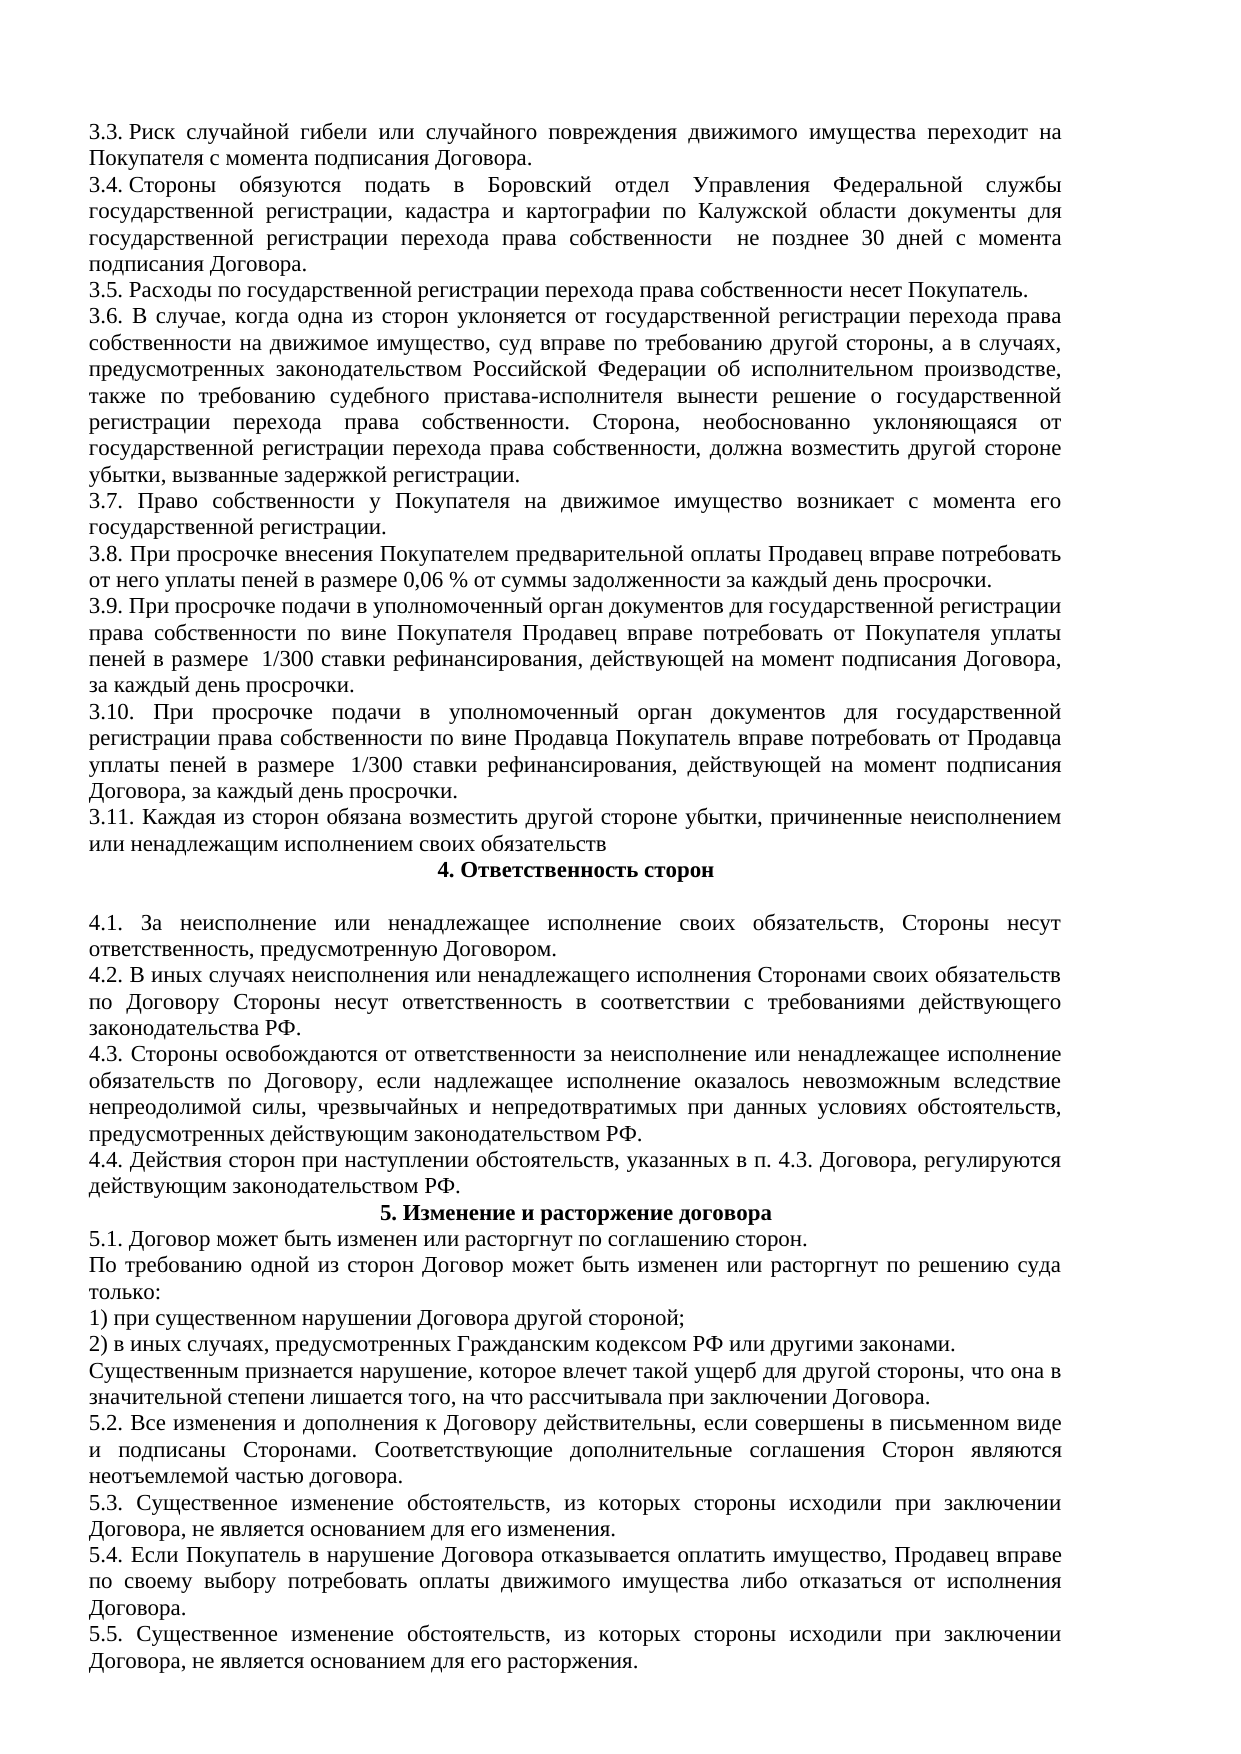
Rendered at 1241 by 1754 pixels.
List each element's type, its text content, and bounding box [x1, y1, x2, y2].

text 4.3. Стороны освобождаются от ответственности за неисполнение или ненадлежащее исполнение обязательств по Договору, если надлежащее исполнение оказалось невозможным вследствие непреодолимой силы, чрезвычайных и непредотвратимых при данных условиях обстоятельств, предусмотренных действующим законодательством РФ. [89, 1041, 1063, 1146]
text 4. Ответственность сторон [89, 856, 1063, 882]
subtitle 3.9. При просрочке подачи в уполномоченный орган документов для государственной регистрации права собственности по вине Покупателя Продавец вправе потребовать от Покупателя уплаты пеней в размере 1/300 ставки рефинансирования, действующей на момент подписания Договора, за каждый день просрочки. [89, 592, 1063, 698]
subtitle 5.2. Все изменения и дополнения к Договору действительны, если совершены в письменном виде и подписаны Сторонами. Соответствующие дополнительные соглашения Сторон являются неотъемлемой частью договора. [89, 1409, 1063, 1488]
subtitle 3.7. Право собственности у Покупателя на движимое имущество возникает с момента его государственной регистрации. [89, 487, 1063, 540]
subtitle 3.6. В случае, когда одна из сторон уклоняется от государственной регистрации перехода права собственности на движимое имущество, суд вправе по требованию другой стороны, а в случаях, предусмотренных законодательством Российской Федерации об исполнительном производстве, также по требованию судебного пристава-исполнителя вынести решение о государственной регистрации перехода права собственности. Сторона, необоснованно уклоняющаяся от государственной регистрации перехода права собственности, должна возместить другой стороне убытки, вызванные задержкой регистрации. [89, 303, 1063, 487]
text 4.4. Действия сторон при наступлении обстоятельств, указанных в п. 4.3. Договора, регулируются действующим законодательством РФ. [89, 1146, 1063, 1199]
subtitle Риск случайной гибели или случайного повреждения движимого имущества переходит на Покупателя с момента подписания Договора. [89, 118, 1063, 171]
text 4.2. В иных случаях неисполнения или ненадлежащего исполнения Сторонами своих обязательств по Договору Стороны несут ответственность в соответствии с требованиями действующего законодательства РФ. [89, 961, 1063, 1041]
text Существенным признается нарушение, которое влечет такой ущерб для другой стороны, что она в значительной степени лишается того, на что рассчитывала при заключении Договора. [89, 1357, 1063, 1409]
subtitle 5.3. Существенное изменение обстоятельств, из которых стороны исходили при заключении Договора, не является основанием для его изменения. [89, 1488, 1063, 1541]
subtitle 3.11. Каждая из сторон обязана возместить другой стороне убытки, причиненные неисполнением или ненадлежащим исполнением своих обязательств [89, 803, 1063, 856]
text По требованию одной из сторон Договор может быть изменен или расторгнут по решению суда только: [89, 1251, 1063, 1304]
subtitle 3.10. При просрочке подачи в уполномоченный орган документов для государственной регистрации права собственности по вине Продавца Покупатель вправе потребовать от Продавца уплаты пеней в размере 1/300 ставки рефинансирования, действующей на момент подписания Договора, за каждый день просрочки. [89, 698, 1063, 803]
subtitle 5.4. Если Покупатель в нарушение Договора отказывается оплатить имущество, Продавец вправе по своему выбору потребовать оплаты движимого имущества либо отказаться от исполнения Договора. [89, 1541, 1063, 1620]
subtitle 3.8. При просрочке внесения Покупателем предварительной оплаты Продавец вправе потребовать от него уплаты пеней в размере 0,06 % от суммы задолженности за каждый день просрочки. [89, 540, 1063, 592]
subtitle 5.5. Существенное изменение обстоятельств, из которых стороны исходили при заключении Договора, не является основанием для его расторжения. [89, 1620, 1063, 1673]
text 1) при существенном нарушении Договора другой стороной; [89, 1304, 1063, 1330]
subtitle Стороны обязуются подать в Боровский отдел Управления Федеральной службы государственной регистрации, кадастра и картографии по Калужской области документы для государственной регистрации перехода права собственности не позднее 30 дней с момента подписания Договора. [89, 171, 1063, 276]
subtitle 5. Изменение и расторжение договора [89, 1199, 1063, 1225]
text 4.1. За неисполнение или ненадлежащее исполнение своих обязательств, Стороны несут ответственность, предусмотренную Договором. [89, 909, 1063, 961]
text 2) в иных случаях, предусмотренных Гражданским кодексом РФ или другими законами. [89, 1330, 1063, 1357]
subtitle 3.5. Расходы по государственной регистрации перехода права собственности несет Покупатель. [89, 276, 1063, 303]
subtitle 5.1. Договор может быть изменен или расторгнут по соглашению сторон. [89, 1225, 1063, 1251]
